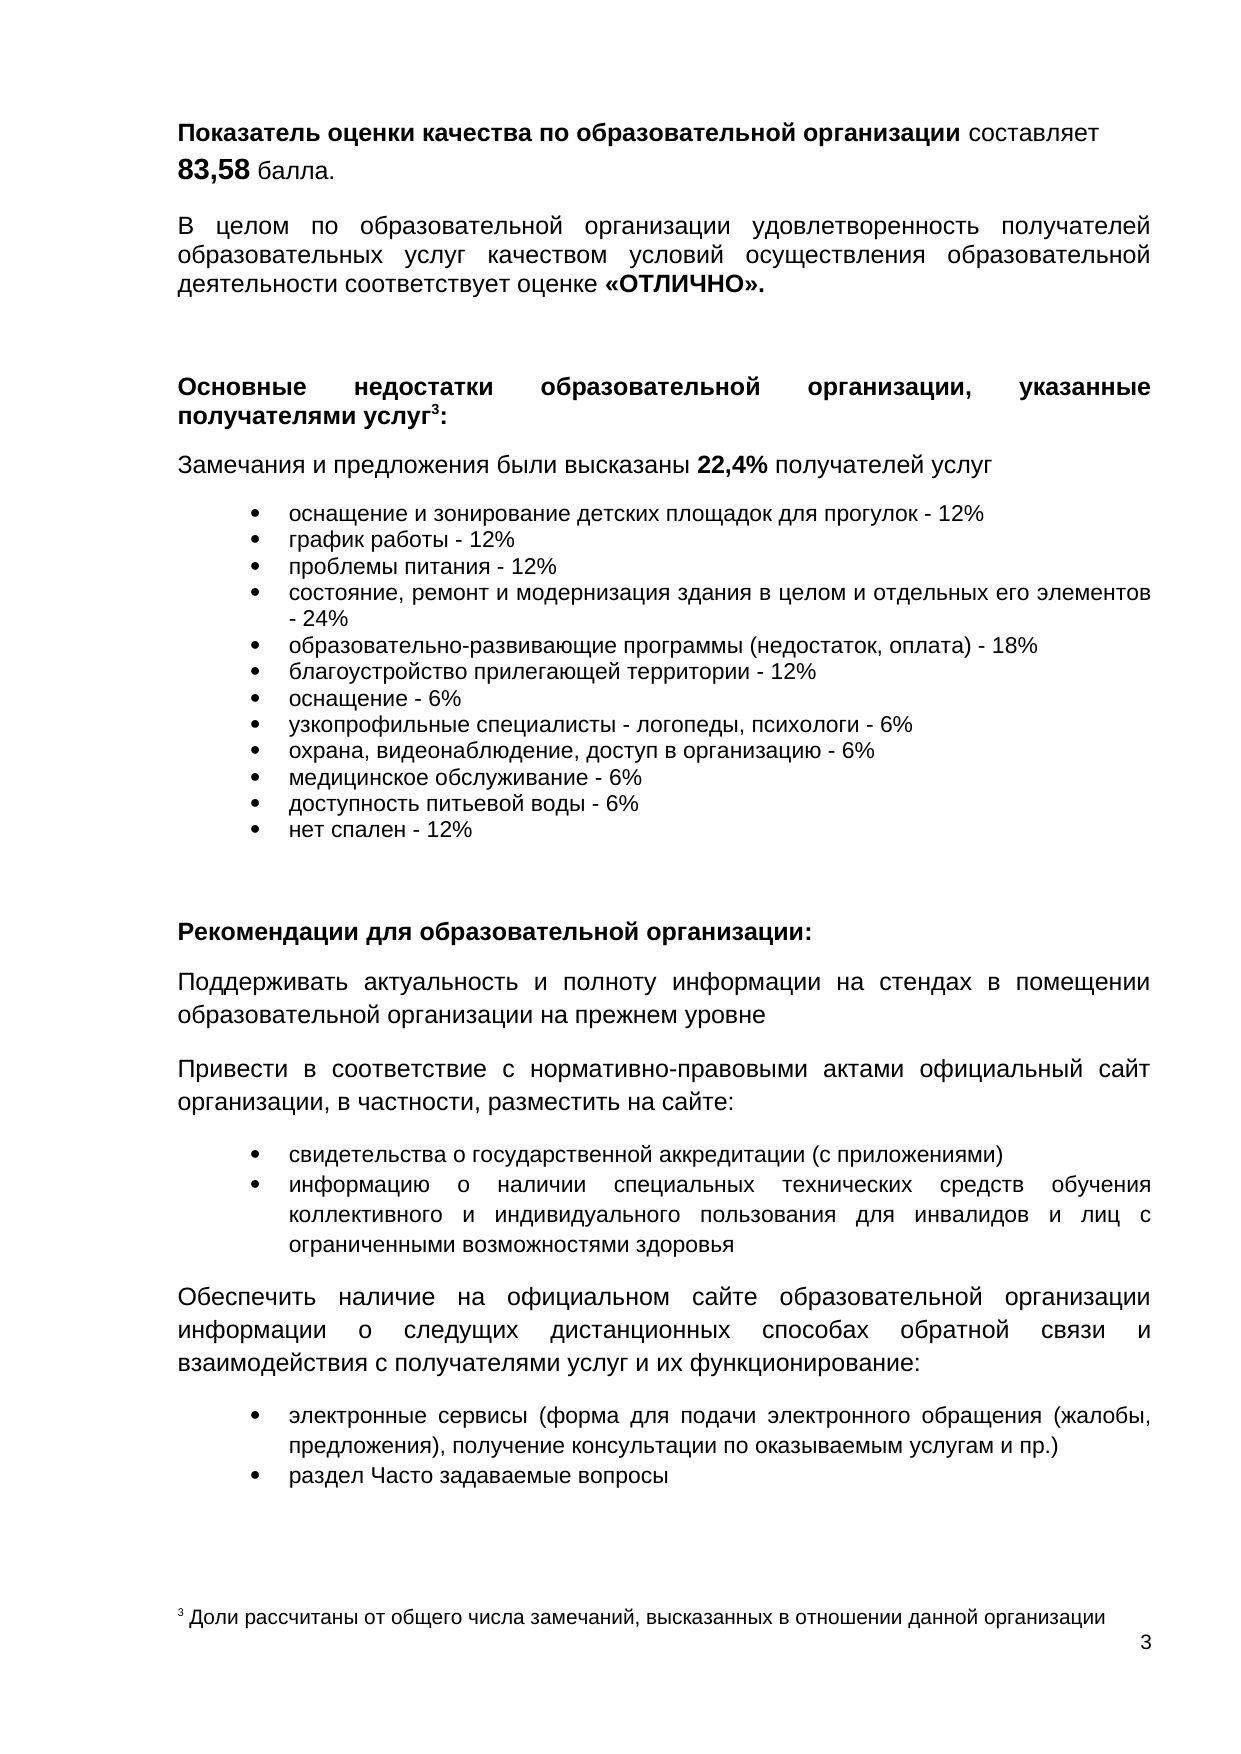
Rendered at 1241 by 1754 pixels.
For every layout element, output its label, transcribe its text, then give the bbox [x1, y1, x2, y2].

list образовательно-развивающие программы (недостаток, оплата) - 18% [251, 632, 1152, 658]
text Замечания и предложения были высказаны 22,4% получателей услуг [177, 450, 1152, 479]
list оснащение и зонирование детских площадок для прогулок - 12% [251, 500, 1152, 526]
list доступность питьевой воды - 6% [251, 790, 1152, 816]
text Привести в соответствие с нормативно-правовыми актами официальный сайт организации, в частности, разместить на сайте: [177, 1054, 1152, 1115]
list состояние, ремонт и модернизация здания в целом и отдельных его элементов - 24% [251, 579, 1152, 632]
list проблемы питания - 12% [251, 553, 1152, 579]
list узкопрофильные специалисты - логопеды, психологи - 6% [251, 711, 1152, 737]
list электронные сервисы (форма для подачи электронного обращения (жалобы, предложения), получение консультации по оказываемым услугам и пр.) [251, 1402, 1152, 1459]
list благоустройство прилегающей территории - 12% [251, 658, 1152, 684]
list раздел Часто задаваемые вопросы [251, 1462, 1152, 1489]
list свидетельства о государственной аккредитации (с приложениями) [251, 1141, 1152, 1167]
list оснащение - 6% [251, 684, 1152, 711]
text Показатель оценки качества по образовательной организации составляет 83,58 балла. [177, 118, 1152, 185]
list график работы - 12% [251, 526, 1152, 553]
list охрана, видеонаблюдение, доступ в организацию - 6% [251, 737, 1152, 763]
list нет спален - 12% [251, 816, 1152, 843]
list информацию о наличии специальных технических средств обучения коллективного и индивидуального пользования для инвалидов и лиц с ограниченными возможностями здоровья [251, 1171, 1152, 1257]
text Поддерживать актуальность и полноту информации на стендах в помещении образовательной организации на прежнем уровне [177, 967, 1152, 1028]
list медицинское обслуживание - 6% [251, 763, 1152, 790]
text Обеспечить наличие на официальном сайте образовательной организации информации о следущих дистанционных способах обратной связи и взаимодействия с получателями услуг и их функционирование: [177, 1282, 1152, 1377]
text В целом по образовательной организации удовлетворенность получателей образовательных услуг качеством условий осуществления образовательной деятельности соответствует оценке «ОТЛИЧНО». [177, 211, 1152, 297]
text Рекомендации для образовательной организации: [177, 917, 1152, 946]
text Основные недостатки образовательной организации, указанные получателями услуг: [177, 372, 1152, 429]
